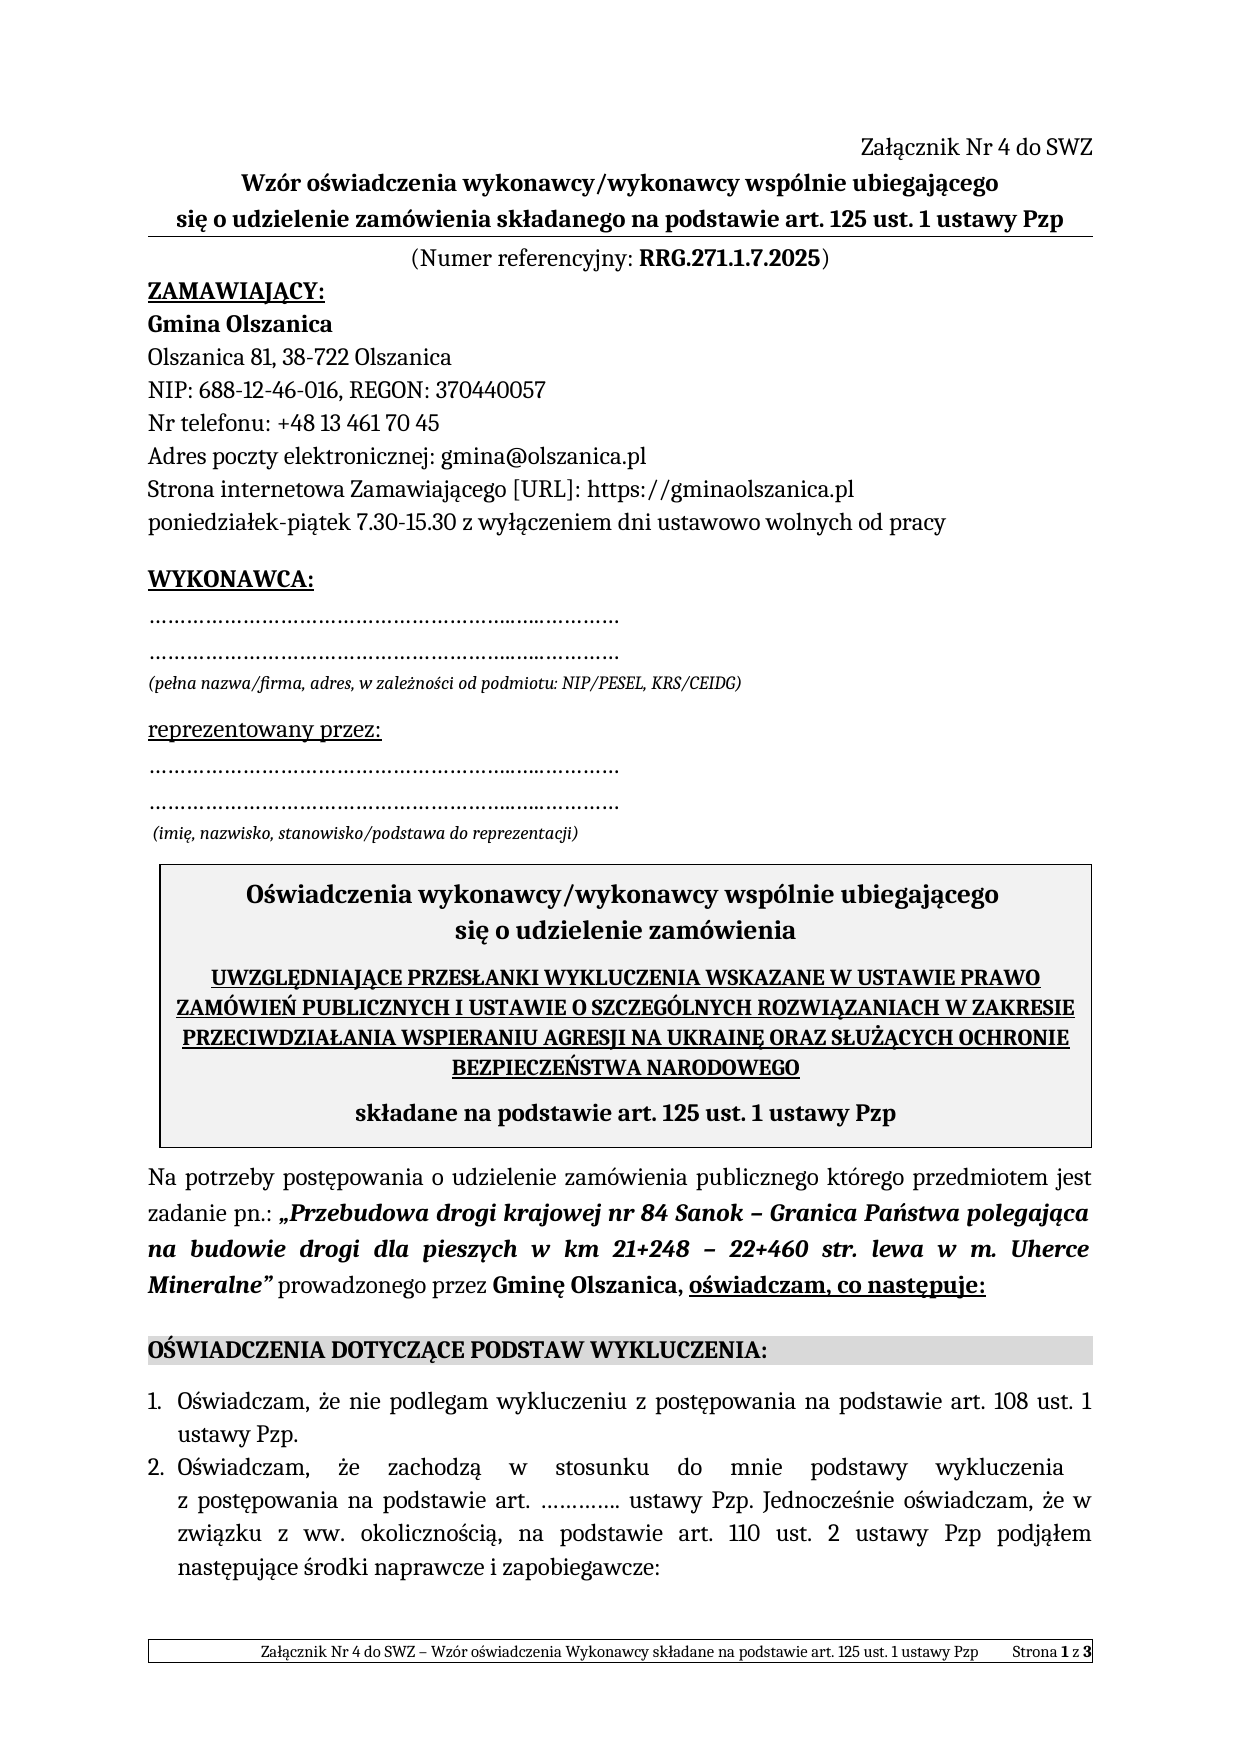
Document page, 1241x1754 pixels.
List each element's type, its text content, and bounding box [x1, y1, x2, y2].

text Nr telefonu: +48 13 461 70 45 [148, 409, 1093, 438]
text OŚWIADCZENIA DOTYCZĄCE PODSTAW WYKLUCZENIA: [148, 1336, 1093, 1365]
text NIP: 688-12-46-016, REGON: 370440057 [148, 376, 1093, 405]
text Adres poczty elektronicznej: gmina@olszanica.pl [148, 442, 1093, 471]
text Gmina Olszanica [148, 310, 1093, 339]
text …………………………………………………..…..………… [148, 601, 1093, 630]
text Strona internetowa Zamawiającego [URL]: https://gminaolszanica.pl [88, 475, 1093, 504]
text (pełna nazwa/firma, adres, w zależności od podmiotu: NIP/PESEL, KRS/CEIDG) [148, 673, 1093, 694]
list Oświadczam, że zachodzą w stosunku do mnie podstawy wykluczenia z postępowania na podstawie art. …………. ustawy Pzp. Jednocześnie oświadczam, że w związku z ww. okolicznością, na podstawie art. 110 ust. 2 ustawy Pzp podjąłem następujące środki naprawcze i zapobiegawcze: [148, 1453, 1093, 1581]
text Olszanica 81, 38-722 Olszanica [148, 343, 1093, 372]
text …………………………………………………..…..………… [148, 637, 1093, 666]
text poniedziałek-piątek 7.30-15.30 z wyłączeniem dni ustawowo wolnych od pracy [148, 508, 1093, 537]
text …………………………………………………..…..………… [148, 787, 1093, 815]
list Oświadczam, że nie podlegam wykluczeniu z postępowania na podstawie art. 108 ust. 1 ustawy Pzp. [148, 1387, 1093, 1449]
text się o udzielenie zamówienia składanego na podstawie art. 125 ust. 1 ustawy Pzp [148, 205, 1093, 236]
text WYKONAWCA: [148, 565, 1093, 594]
text (imię, nazwisko, stanowisko/podstawa do reprezentacji) [148, 822, 1093, 844]
text reprezentowany przez: [148, 715, 1093, 743]
table_header Oświadczenia wykonawcy/wykonawcy wspólnie ubiegającego się o udzielenie zamówienia UWZGLĘDNIAJĄCE PRZESŁANKI WYKLUCZENIA WSKAZANE W USTAWIE PRAWO ZAMÓWIEŃ PUBLICZNYCH I USTAWIE o szczególnych rozwiązaniach w zakresie przeciwdziałania wspieraniu agresji na Ukrainę oraz służących ochronie bezpieczeństwa narodowego składane na podstawie art. 125 ust. 1 ustawy Pzp [161, 865, 1091, 1147]
text (Numer referencyjny: RRG.271.1.7.2025) [148, 244, 1093, 273]
text Na potrzeby postępowania o udzielenie zamówienia publicznego którego przedmiotem jest zadanie pn.: „Przebudowa drogi krajowej nr 84 Sanok – Granica Państwa polegająca na budowie drogi dla pieszych w km 21+248 – 22+460 str. lewa w m. Uherce Mineralne” prowadzonego przez Gminę Olszanica, oświadczam, co następuje: [148, 1163, 1093, 1299]
text …………………………………………………..…..………… [148, 751, 1093, 779]
text Załącznik Nr 4 do SWZ [148, 133, 1093, 162]
text Wzór oświadczenia wykonawcy/wykonawcy wspólnie ubiegającego [148, 169, 1093, 198]
text ZAMAWIAJĄCY: [148, 277, 1093, 306]
